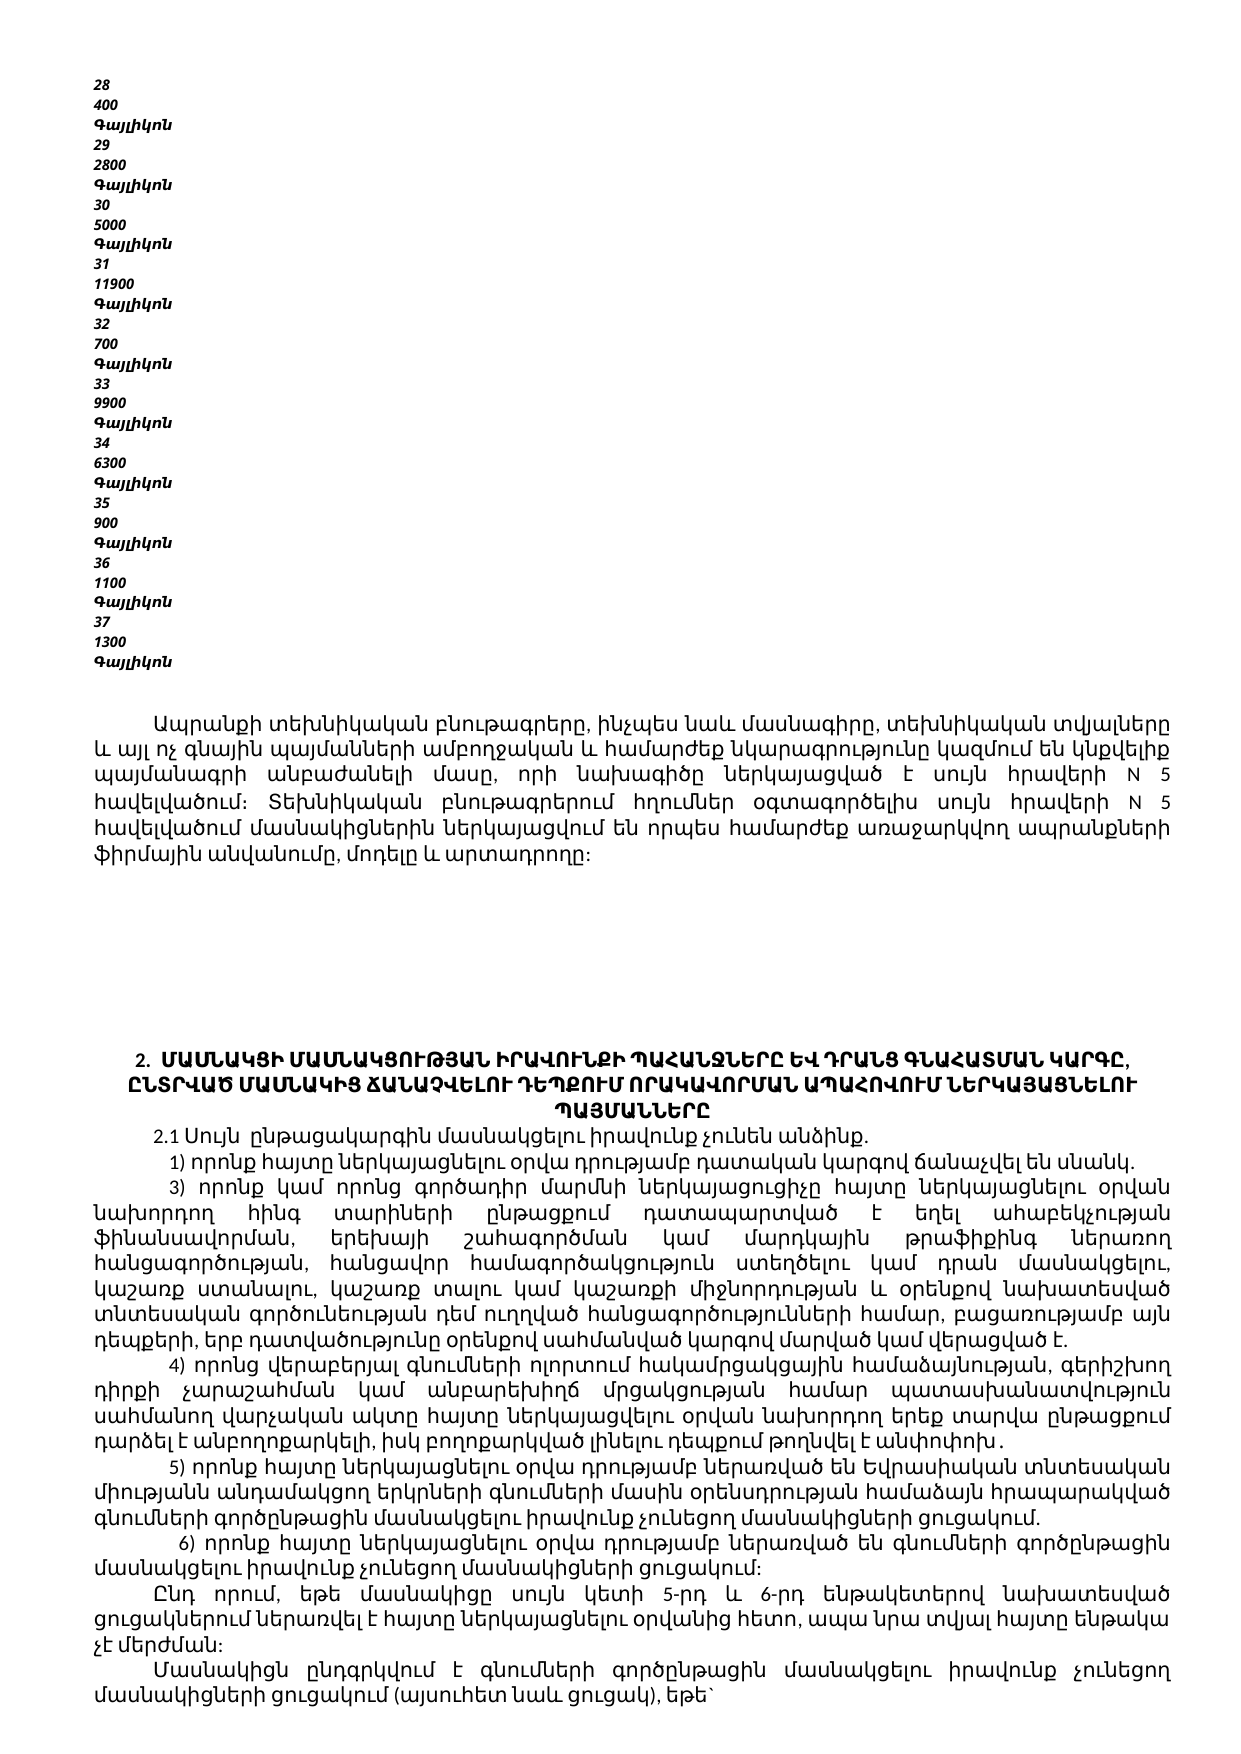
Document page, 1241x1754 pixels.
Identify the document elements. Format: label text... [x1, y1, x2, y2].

text 2.1 Սույն ընթացակարգին մասնակցելու իրավունք չունեն անձինք. [94, 1123, 1171, 1149]
text Ապրանքի տեխնիկական բնութագրերը, ինչպես նաև մասնագիրը, տեխնիկական տվյալները և այլ ոչ գնային պայմանների ամբողջական և համարժեք նկարագրությունը կազմում են կնքվելիք պայմանագրի անբաժանելի մասը, որի նախագիծը ներկայացված է սույն հրավերի N 5 հավելվածում։ Տեխնիկական բնութագրերում հղումներ օգտագործելիս սույն հրավերի N 5 հավելվածում մասնակիցներին ներկայացվում են որպես համարժեք առաջարկվող ապրանքների ֆիրմային անվանումը, մոդելը և արտադրողը: [94, 711, 1171, 866]
text 5) որոնք հայտը ներկայացնելու օրվա դրությամբ ներառված են Եվրասիական տնտեսական միությանն անդամակցող երկրների գնումների մասին օրենսդրության համաձայն հրապարակված գնումների գործընթացին մասնակցելու իրավունք չունեցող մասնակիցների ցուցակում. [94, 1454, 1171, 1530]
text Մասնակիցն ընդգրկվում է գնումների գործընթացին մասնակցելու իրավունք չունեցող մասնակիցների ցուցակում (այսուհետ նաև ցուցակ), եթե` [94, 1657, 1171, 1708]
text 3) որոնք կամ որոնց գործադիր մարմնի ներկայացուցիչը հայտը ներկայացնելու օրվան նախորդող հինգ տարիների ընթացքում դատապարտված է եղել ահաբեկչության ֆինանսավորման, երեխայի շահագործման կամ մարդկային թրաֆիքինգ ներառող հանցագործության, հանցավոր համագործակցություն ստեղծելու կամ դրան մասնակցելու, կաշառք ստանալու, կաշառք տալու կամ կաշառքի միջնորդության և օրենքով նախատեսված տնտեսական գործունեության դեմ ուղղված հանցագործությունների համար, բացառությամբ այն դեպքերի, երբ դատվածությունը օրենքով սահմանված կարգով մարված կամ վերացված է. [94, 1174, 1171, 1352]
text 6) որոնք հայտը ներկայացնելու օրվա դրությամբ ներառված են գնումների գործընթացին մասնակցելու իրավունք չունեցող մասնակիցների ցուցակում: [94, 1530, 1171, 1581]
text 4) որոնց վերաբերյալ գնումների ոլորտում հակամրցակցային համաձայնության, գերիշխող դիրքի չարաշահման կամ անբարեխիղճ մրցակցության համար պատասխանատվություն սահմանող վարչական ակտը հայտը ներկայացվելու օրվան նախորդող երեք տարվա ընթացքում դարձել է անբողոքարկելի, իսկ բողոքարկված լինելու դեպքում թողնվել է անփոփոխ․ [94, 1352, 1171, 1454]
text 2. ՄԱՍՆԱԿՑԻ ՄԱՍՆԱԿՑՈՒԹՅԱՆ ԻՐԱՎՈՒՆՔԻ ՊԱՀԱՆՋՆԵՐԸ ԵՎ ԴՐԱՆՑ ԳՆԱՀԱՏՄԱՆ ԿԱՐԳԸ, ԸՆՏՐՎԱԾ ՄԱՍՆԱԿԻՑ ՃԱՆԱՉՎԵԼՈՒ ԴԵՊՔՈՒՄ ՈՐԱԿԱՎՈՐՄԱՆ ԱՊԱՀՈՎՈՒՄ ՆԵՐԿԱՅԱՑՆԵԼՈՒ ՊԱՅՄԱՆՆԵՐԸ [94, 1047, 1171, 1123]
text Ընդ որում, եթե մասնակիցը սույն կետի 5-րդ և 6-րդ ենթակետերով նախատեսված ցուցակներում ներառվել է հայտը ներկայացնելու օրվանից հետո, ապա նրա տվյալ հայտը ենթակա չէ մերժման: [94, 1581, 1171, 1657]
text 1) որոնք հայտը ներկայացնելու օրվա դրությամբ դատական կարգով ճանաչվել են սնանկ. [94, 1149, 1171, 1174]
